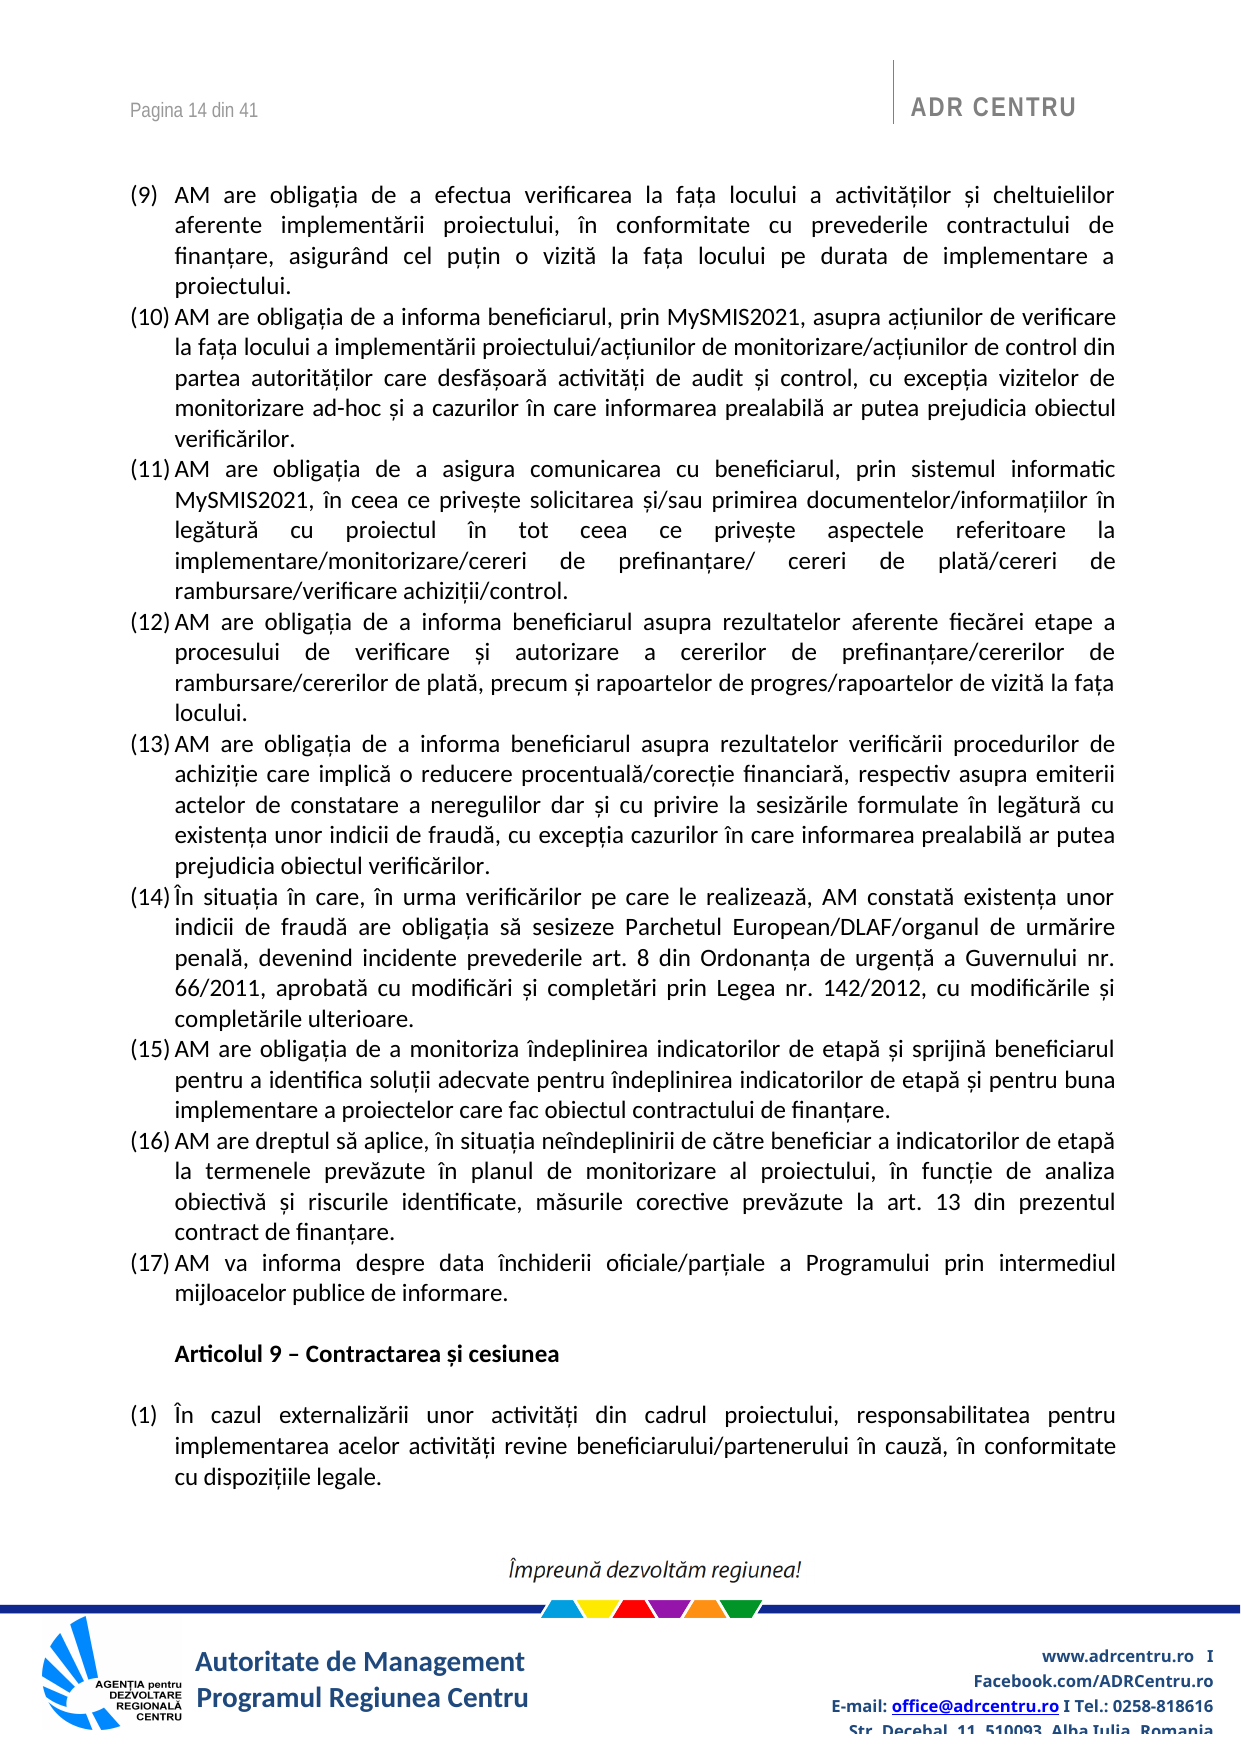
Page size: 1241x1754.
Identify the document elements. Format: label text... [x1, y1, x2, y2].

list În cazul externalizării unor activități din cadrul proiectului, responsabilitatea pentru implementarea acelor activități revine beneficiarului/partenerului în cauză, în conformitate cu dispozițiile legale. [130, 1399, 1117, 1491]
list AM are dreptul să aplice, în situația neîndeplinirii de către beneficiar a indicatorilor de etapă la termenele prevăzute în planul de monitorizare al proiectului, în funcție de analiza obiectivă și riscurile identificate, măsurile corective prevăzute la art. 13 din prezentul contract de finanțare. [130, 1125, 1117, 1247]
list AM are obligația de a efectua verificarea la fața locului a activităților și cheltuielilor aferente implementării proiectului, în conformitate cu prevederile contractului de finanțare, asigurând cel puțin o vizită la fața locului pe durata de implementare a proiectului. [130, 179, 1117, 301]
list AM are obligația de a informa beneficiarul asupra rezultatelor aferente fiecărei etape a procesului de verificare și autorizare a cererilor de prefinanțare/cererilor de rambursare/cererilor de plată, precum și rapoartelor de progres/rapoartelor de vizită la fața locului. [130, 606, 1117, 728]
list AM are obligația de a monitoriza îndeplinirea indicatorilor de etapă și sprijină beneficiarul pentru a identifica soluții adecvate pentru îndeplinirea indicatorilor de etapă și pentru buna implementare a proiectelor care fac obiectul contractului de finanțare. [130, 1033, 1117, 1125]
picture [574, 1600, 1241, 1618]
list AM are obligația de a informa beneficiarul asupra rezultatelor verificării procedurilor de achiziție care implică o reducere procentuală/corecție financiară, respectiv asupra emiterii actelor de constatare a neregulilor dar și cu privire la sesizările formulate în legătură cu existența unor indicii de fraudă, cu excepția cazurilor în care informarea prealabilă ar putea prejudicia obiectul verificărilor. [130, 728, 1117, 881]
picture [495, 1556, 814, 1583]
text Articolul 9 – Contractarea și cesiunea [174, 1338, 1125, 1369]
picture [0, 1600, 550, 1730]
list AM va informa despre data închiderii oficiale/parţiale a Programului prin intermediul mijloacelor publice de informare. [130, 1247, 1117, 1308]
list În situația în care, în urma verificărilor pe care le realizează, AM constată existența unor indicii de fraudă are obligația să sesizeze Parchetul European/DLAF/organul de urmărire penală, devenind incidente prevederile art. 8 din Ordonanța de urgență a Guvernului nr. 66/2011, aprobată cu modificări și completări prin Legea nr. 142/2012, cu modificările și completările ulterioare. [130, 881, 1117, 1033]
list AM are obligația de a asigura comunicarea cu beneficiarul, prin sistemul informatic MySMIS2021, în ceea ce privește solicitarea și/sau primirea documentelor/informațiilor în legătură cu proiectul în tot ceea ce privește aspectele referitoare la implementare/monitorizare/cereri de prefinanțare/ cereri de plată/cereri de rambursare/verificare achiziții/control. [130, 453, 1117, 606]
list AM are obligația de a informa beneficiarul, prin MySMIS2021, asupra acțiunilor de verificare la fața locului a implementării proiectului/acțiunilor de monitorizare/acțiunilor de control din partea autorităților care desfășoară activități de audit și control, cu excepția vizitelor de monitorizare ad-hoc și a cazurilor în care informarea prealabilă ar putea prejudicia obiectul verificărilor. [130, 301, 1117, 453]
